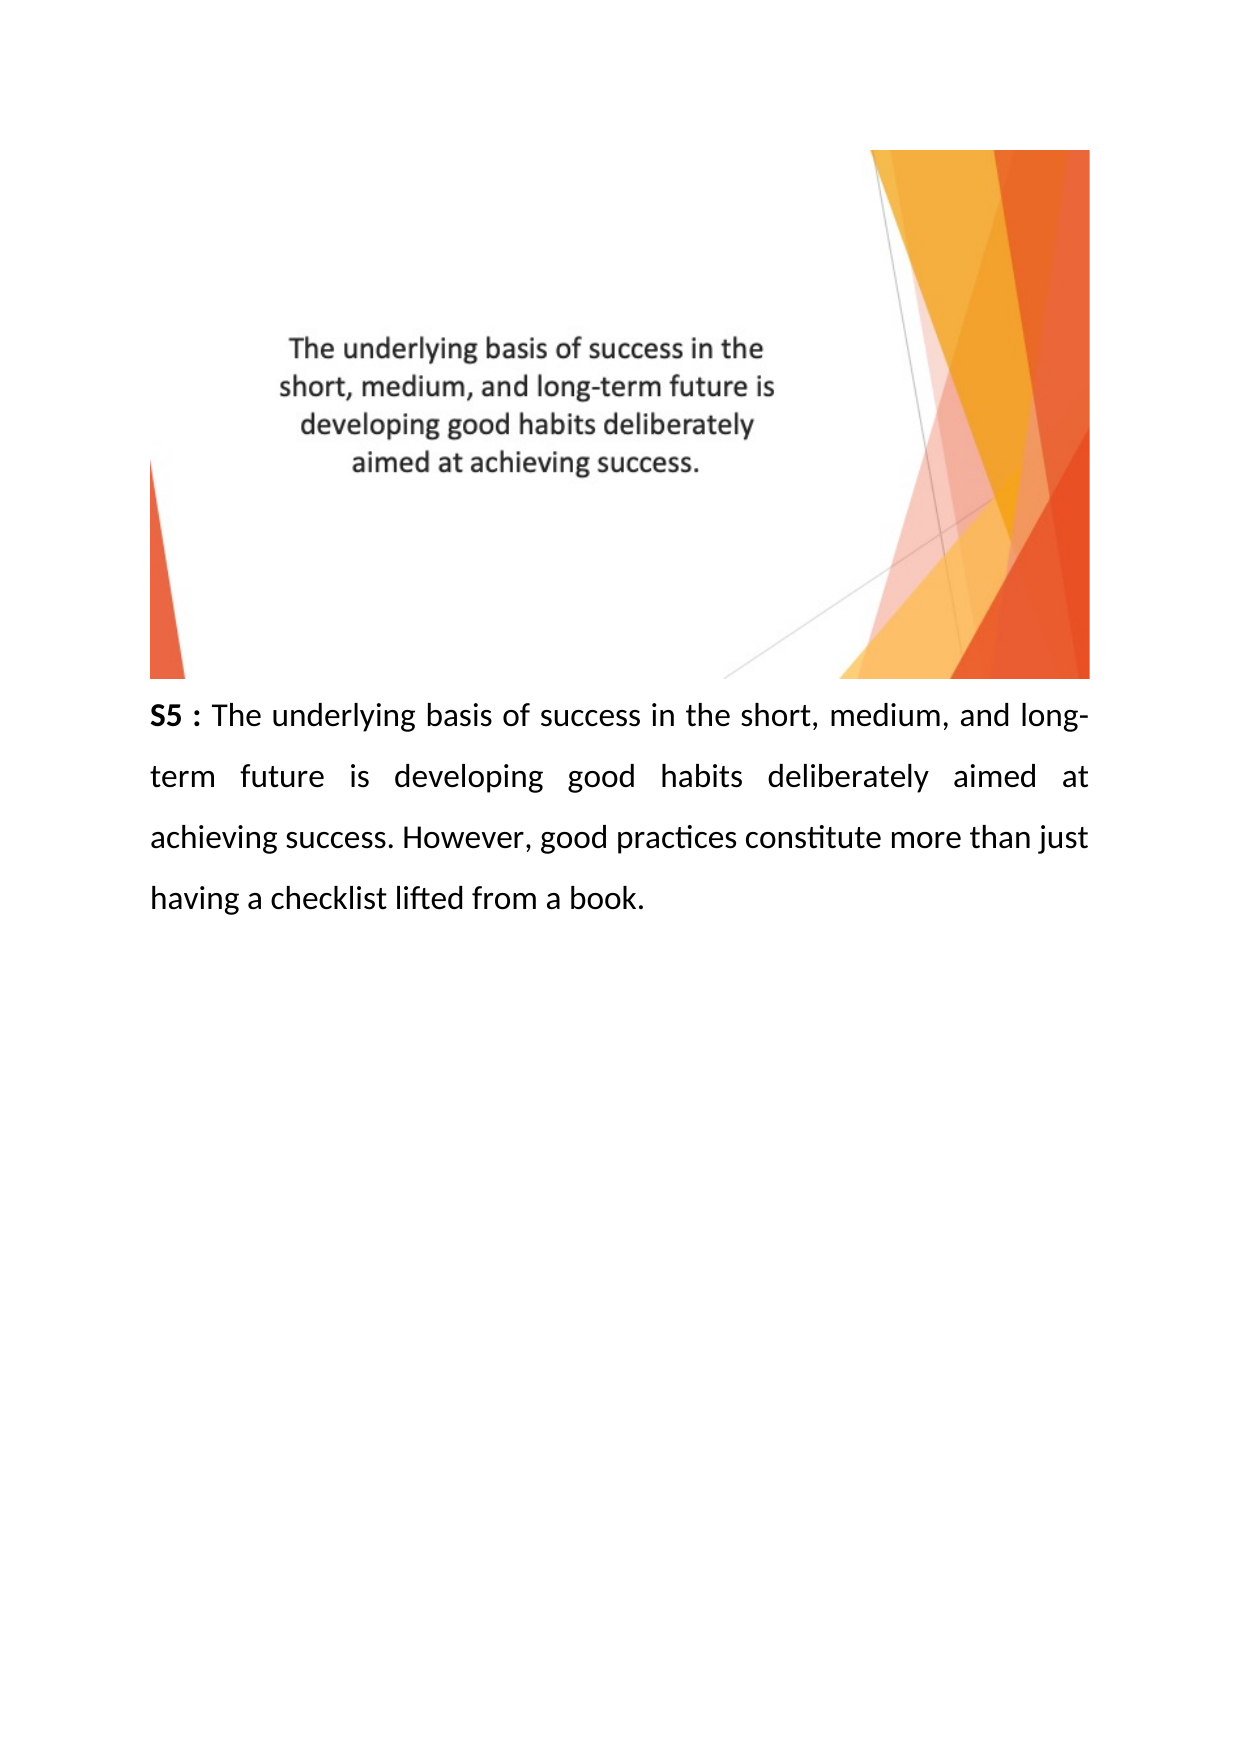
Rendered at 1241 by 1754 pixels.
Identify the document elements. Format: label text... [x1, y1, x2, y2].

picture [150, 150, 1090, 679]
text S5 : The underlying basis of success in the short, medium, and long-term future is developing good habits deliberately aimed at achieving success. However, good practices constitute more than just having a checklist lifted from a book. [150, 694, 1090, 918]
